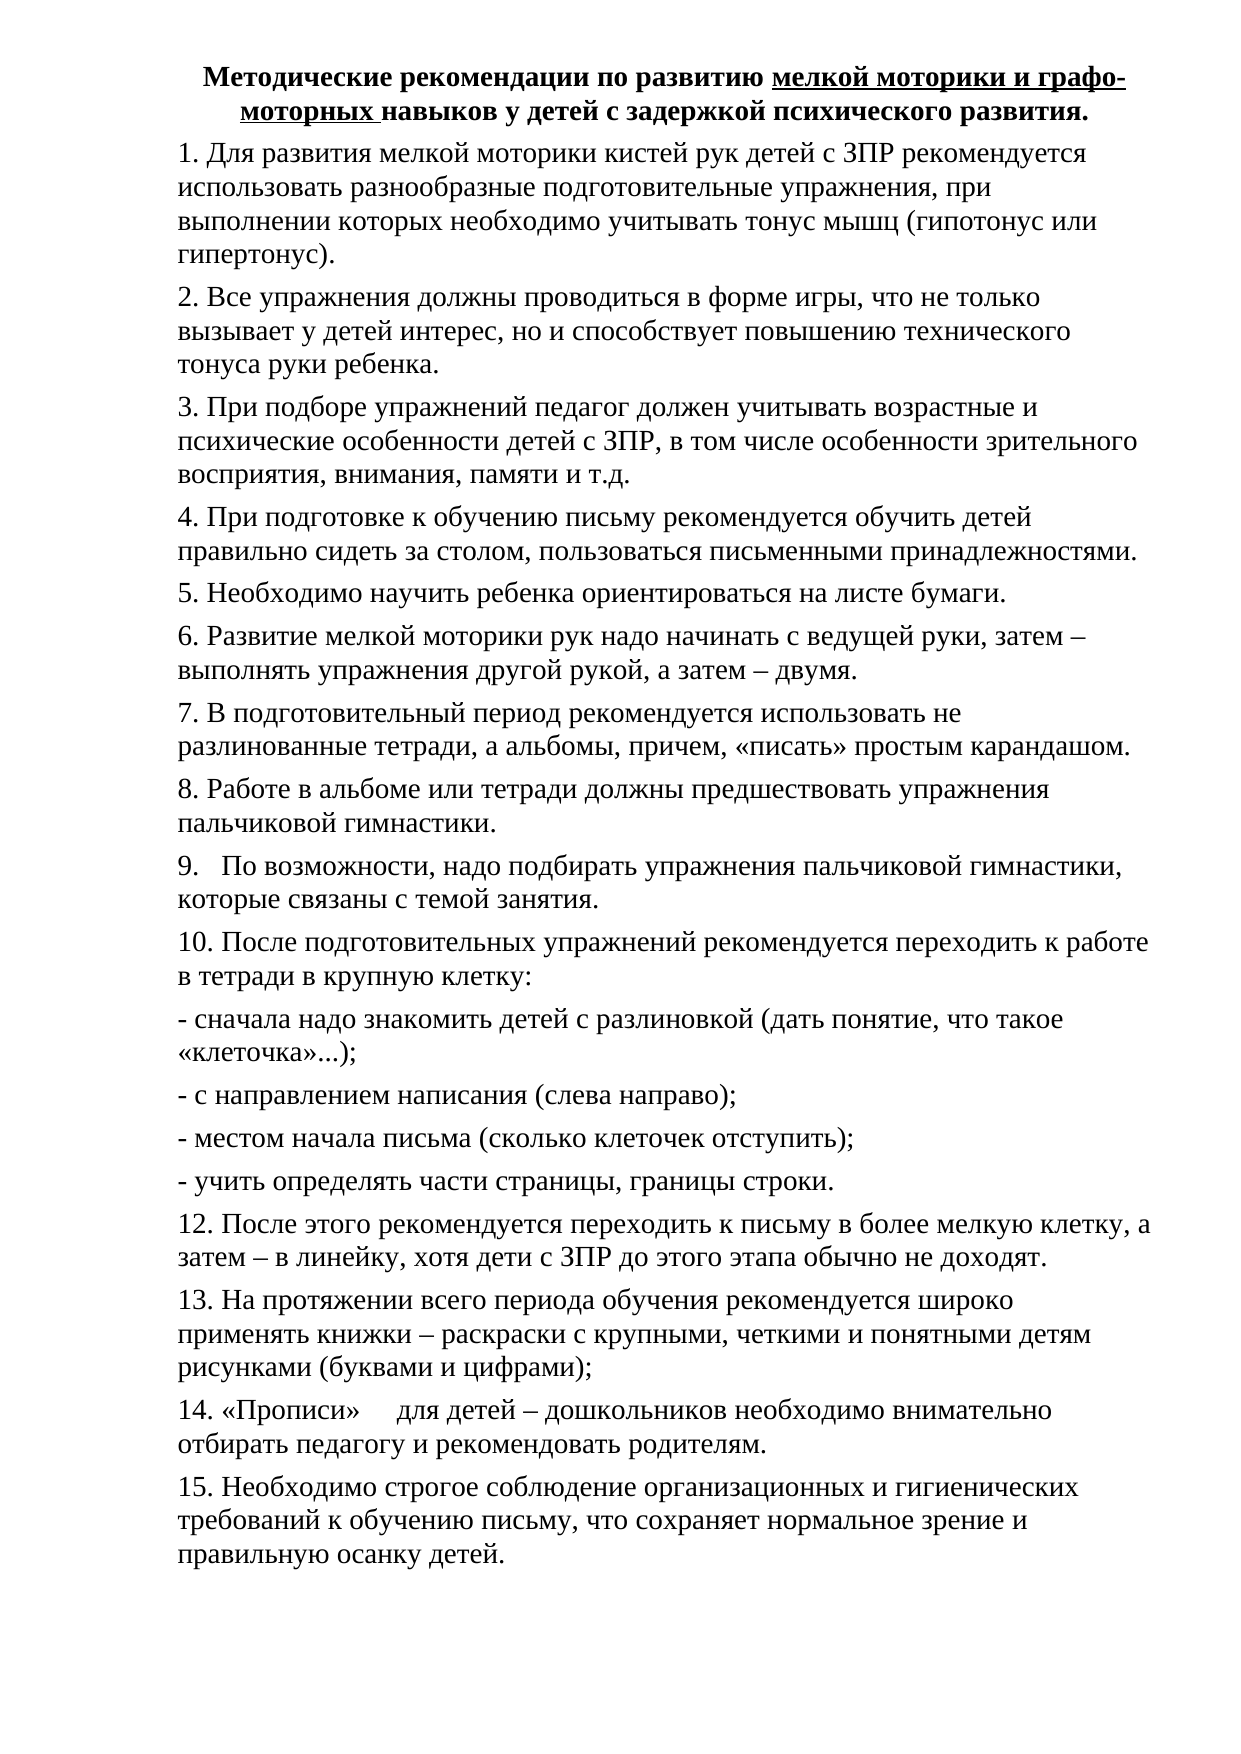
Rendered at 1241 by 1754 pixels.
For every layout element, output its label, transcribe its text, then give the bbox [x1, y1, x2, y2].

text - с направлением написания (слева направо); [177, 1077, 1152, 1111]
text - местом начала письма (сколько клеточек отступить); [177, 1120, 1152, 1154]
text - учить определять части страницы, границы строки. [177, 1163, 1152, 1197]
text 15. Необходимо строгое соблюдение организационных и гигиенических требований к обучению письму, что сохраняет нормальное зрение и правильную осанку детей. [177, 1469, 1152, 1569]
text 2. Все упражнения должны проводиться в форме игры, что не только вызывает у детей интерес, но и способствует повышению технического тонуса руки ребенка. [177, 279, 1152, 380]
text 9. По возможности, надо подбирать упражнения пальчиковой гимнастики, которые связаны с темой занятия. [177, 848, 1152, 915]
text - сначала надо знакомить детей с разлиновкой (дать понятие, что такое «клеточка»...); [177, 1001, 1152, 1068]
text 7. В подготовительный период рекомендуется использовать не разлинованные тетради, а альбомы, причем, «писать» простым карандашом. [177, 695, 1152, 762]
text Методические рекомендации по развитию мелкой моторики и графо-моторных навыков у детей с задержкой психического развития. [177, 59, 1152, 126]
text 8. Работе в альбоме или тетради должны предшествовать упражнения пальчиковой гимнастики. [177, 771, 1152, 838]
text 3. При подборе упражнений педагог должен учитывать возрастные и психические особенности детей с ЗПР, в том числе особенности зрительного восприятия, внимания, памяти и т.д. [177, 389, 1152, 490]
text 13. На протяжении всего периода обучения рекомендуется широко применять книжки – раскраски с крупными, четкими и понятными детям рисунками (буквами и цифрами); [177, 1282, 1152, 1383]
text 10. После подготовительных упражнений рекомендуется переходить к работе в тетради в крупную клетку: [177, 924, 1152, 991]
text 6. Развитие мелкой моторики рук надо начинать с ведущей руки, затем – выполнять упражнения другой рукой, а затем – двумя. [177, 618, 1152, 686]
text 14. «Прописи» для детей – дошкольников необходимо внимательно отбирать педагогу и рекомендовать родителям. [177, 1392, 1152, 1459]
text 5. Необходимо научить ребенка ориентироваться на листе бумаги. [177, 576, 1152, 609]
text 4. При подготовке к обучению письму рекомендуется обучить детей правильно сидеть за столом, пользоваться письменными принадлежностями. [177, 499, 1152, 566]
text 12. После этого рекомендуется переходить к письму в более мелкую клетку, а затем – в линейку, хотя дети с ЗПР до этого этапа обычно не доходят. [177, 1206, 1152, 1273]
text 1. Для развития мелкой моторики кистей рук детей с ЗПР рекомендуется использовать разнообразные подготовительные упражнения, при выполнении которых необходимо учитывать тонус мышц (гипотонус или гипертонус). [177, 136, 1152, 270]
